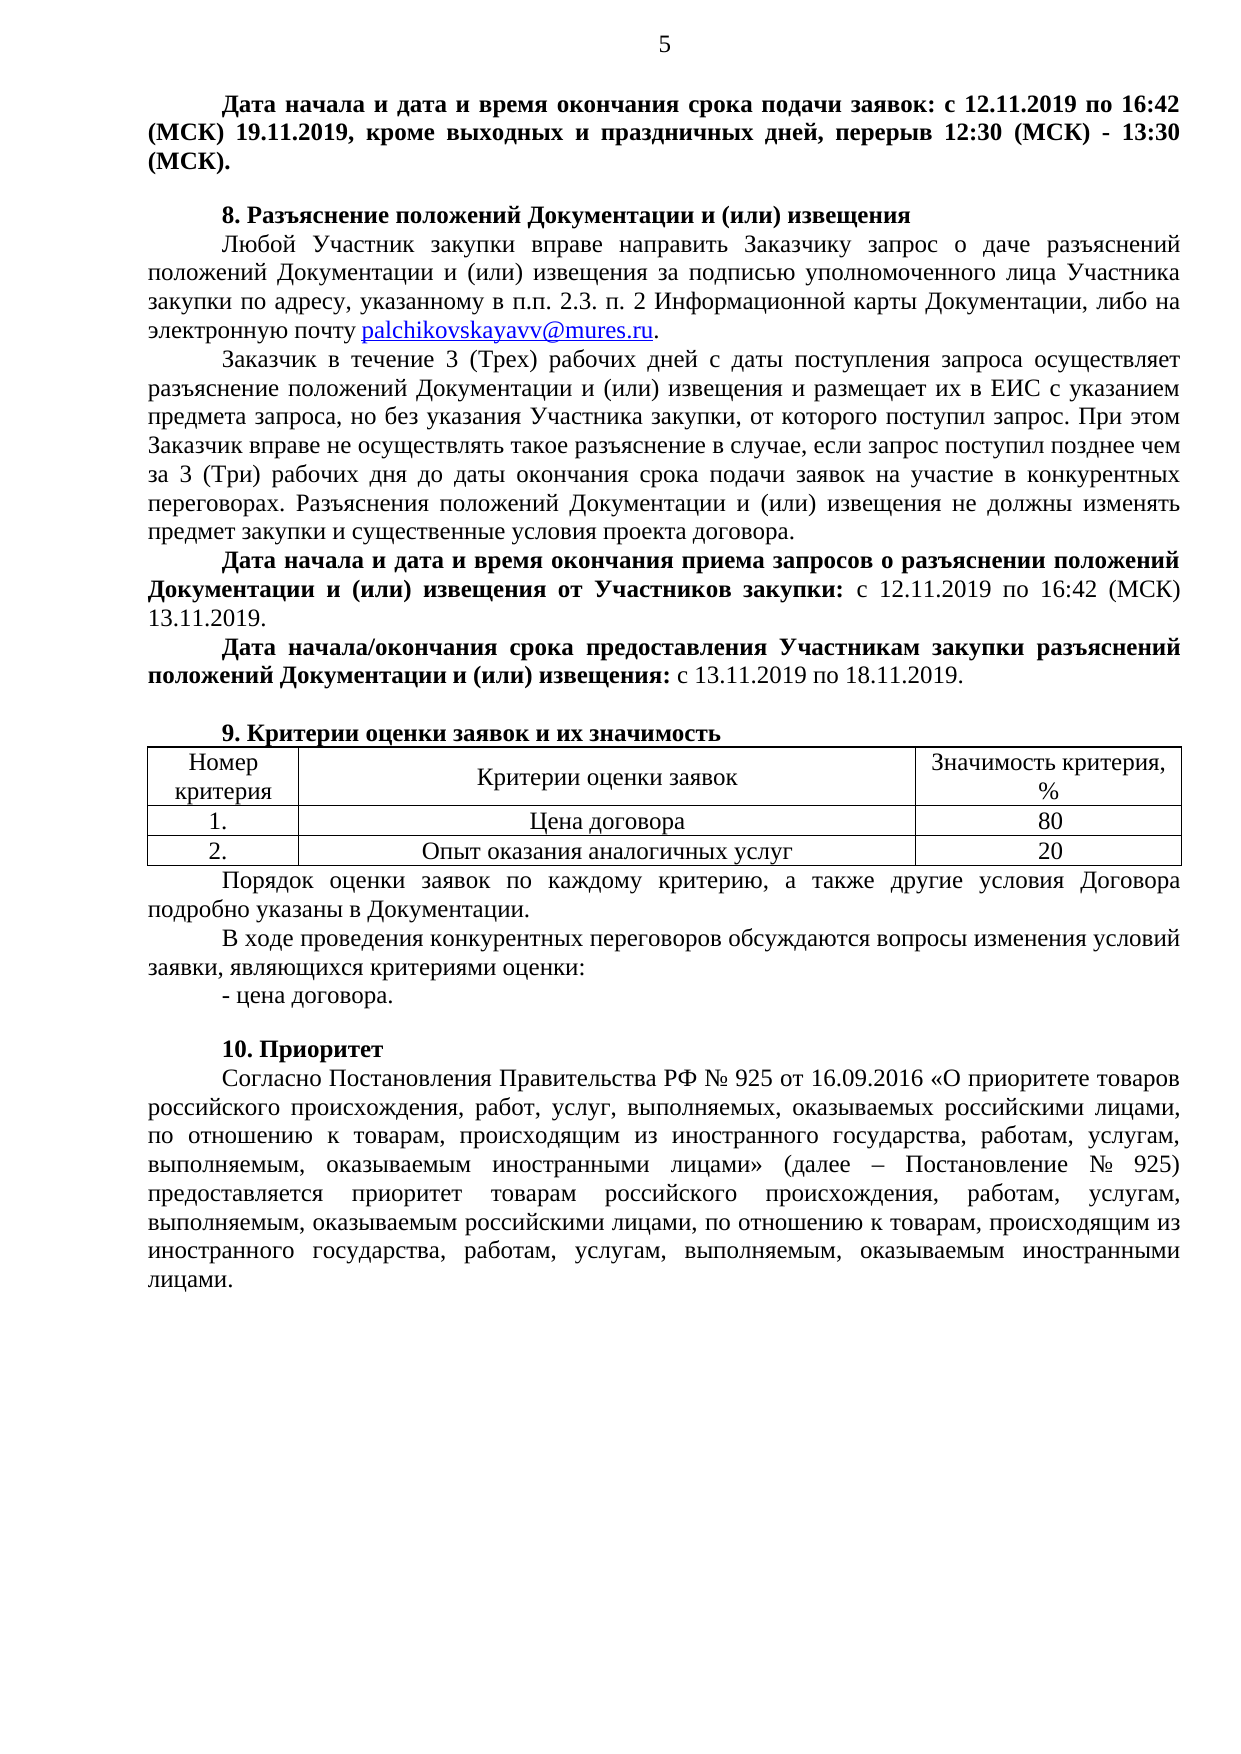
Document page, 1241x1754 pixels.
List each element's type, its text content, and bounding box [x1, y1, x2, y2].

table_header Критерии оценки заявок [299, 748, 915, 805]
table_header Номер критерия [148, 748, 298, 805]
text Дата начала и дата и время окончания приема запросов о разъяснении положений Документации и (или) извещения от Участников закупки: с 12.11.2019 по 16:42 (МСК) 13.11.2019. [148, 545, 1181, 632]
table_cell Цена договора [299, 806, 915, 835]
text Дата начала/окончания срока предоставления Участникам закупки разъяснений положений Документации и (или) извещения: с 13.11.2019 по 18.11.2019. [148, 632, 1181, 689]
table_cell Опыт оказания аналогичных услуг [299, 836, 915, 864]
table_cell 2. [148, 836, 298, 864]
table_header Значимость критерия, % [916, 748, 1181, 805]
table_cell 1. [148, 806, 298, 835]
subtitle 8. Разъяснение положений Документации и (или) извещения [148, 200, 1181, 229]
text - цена договора. [148, 981, 1181, 1009]
table_cell 20 [916, 836, 1181, 864]
table_cell 80 [916, 806, 1181, 835]
subtitle 9. Критерии оценки заявок и их значимость [148, 718, 1181, 746]
text Заказчик в течение 3 (Трех) рабочих дней с даты поступления запроса осуществляет разъяснение положений Документации и (или) извещения и размещает их в ЕИС с указанием предмета запроса, но без указания Участника закупки, от которого поступил запрос. При этом Заказчик вправе не осуществлять такое разъяснение в случае, если запрос поступил позднее чем за 3 (Три) рабочих дня до даты окончания срока подачи заявок на участие в конкурентных переговорах. Разъяснения положений Документации и (или) извещения не должны изменять предмет закупки и существенные условия проекта договора. [148, 344, 1181, 545]
text В ходе проведения конкурентных переговоров обсуждаются вопросы изменения условий заявки, являющихся критериями оценки: [148, 923, 1181, 981]
text Порядок оценки заявок по каждому критерию, а также другие условия Договора подробно указаны в Документации. [148, 866, 1181, 923]
text Любой Участник закупки вправе направить Заказчику запрос о даче разъяснений положений Документации и (или) извещения за подписью уполномоченного лица Участника закупки по адресу, указанному в п.п. 2.3. п. 2 Информационной карты Документации, либо на электронную почту palchikovskayavv@mures.ru. [148, 229, 1181, 344]
text 10. Приоритет [148, 1034, 1181, 1063]
text Дата начала и дата и время окончания срока подачи заявок: с 12.11.2019 по 16:42 (МСК) 19.11.2019, кроме выходных и праздничных дней, перерыв 12:30 (МСК) - 13:30 (МСК). [148, 89, 1181, 175]
text Согласно Постановления Правительства РФ № 925 от 16.09.2016 «О приоритете товаров российского происхождения, работ, услуг, выполняемых, оказываемых российскими лицами, по отношению к товарам, происходящим из иностранного государства, работам, услугам, выполняемым, оказываемым иностранными лицами» (далее – Постановление № 925) предоставляется приоритет товарам российского происхождения, работам, услугам, выполняемым, оказываемым российскими лицами, по отношению к товарам, происходящим из иностранного государства, работам, услугам, выполняемым, оказываемым иностранными лицами. [148, 1063, 1181, 1293]
